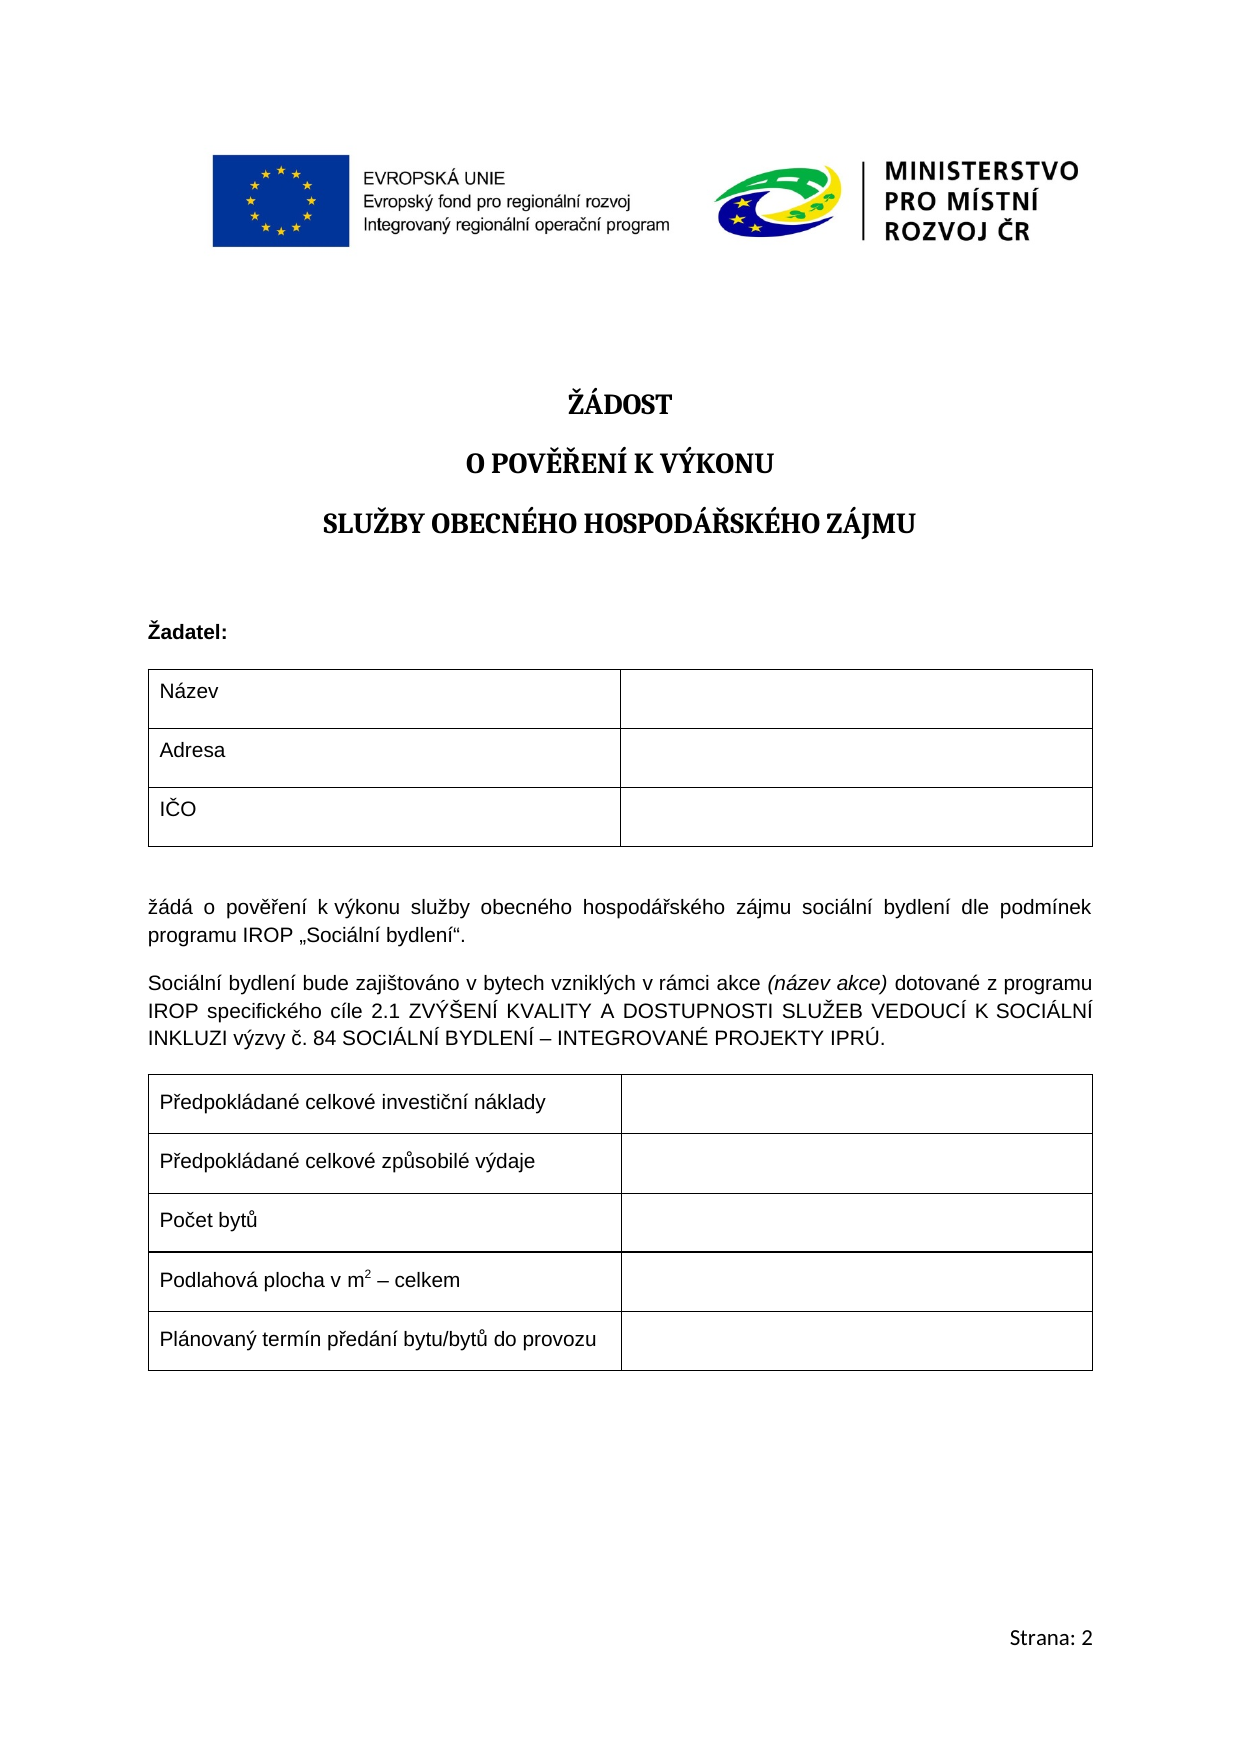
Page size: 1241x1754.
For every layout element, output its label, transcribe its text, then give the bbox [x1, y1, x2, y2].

table_cell [621, 788, 1092, 846]
text SLUŽBY OBECNÉHO HOSPODÁŘSKÉHO ZÁJMU [148, 507, 1093, 541]
text O POVĚŘENÍ K VÝKONU [148, 448, 1093, 481]
table_cell Adresa [149, 729, 620, 787]
table_header Předpokládané celkové investiční náklady [149, 1075, 621, 1133]
text Žadatel: [148, 620, 1093, 644]
table_cell [622, 1253, 1092, 1311]
table_cell [622, 1134, 1092, 1192]
table_cell Plánovaný termín předání bytu/bytů do provozu [149, 1312, 621, 1369]
table_cell Počet bytů [149, 1194, 621, 1251]
table_cell [622, 1194, 1092, 1251]
table_header [622, 1075, 1092, 1133]
text žádá o pověření k výkonu služby obecného hospodářského zájmu sociální bydlení dle podmínek programu IROP „Sociální bydlení“. [148, 895, 1093, 947]
table_header [621, 670, 1092, 728]
table_header Název [149, 670, 620, 728]
table_cell IČO [149, 788, 620, 846]
table_cell [622, 1312, 1092, 1369]
table_cell Předpokládané celkové způsobilé výdaje [149, 1134, 621, 1192]
text ŽÁDOST [148, 388, 1093, 422]
table_cell [621, 729, 1092, 787]
table_cell Podlahová plocha v m2 – celkem [149, 1253, 621, 1311]
picture [182, 123, 1108, 277]
text Sociální bydlení bude zajištováno v bytech vzniklých v rámci akce (název akce) dotované z programu IROP specifického cíle 2.1 ZVÝŠENÍ KVALITY A DOSTUPNOSTI SLUŽEB VEDOUCÍ K SOCIÁLNÍ INKLUZI výzvy č. 84 SOCIÁLNÍ BYDLENÍ – INTEGROVANÉ PROJEKTY IPRÚ. [148, 971, 1093, 1050]
